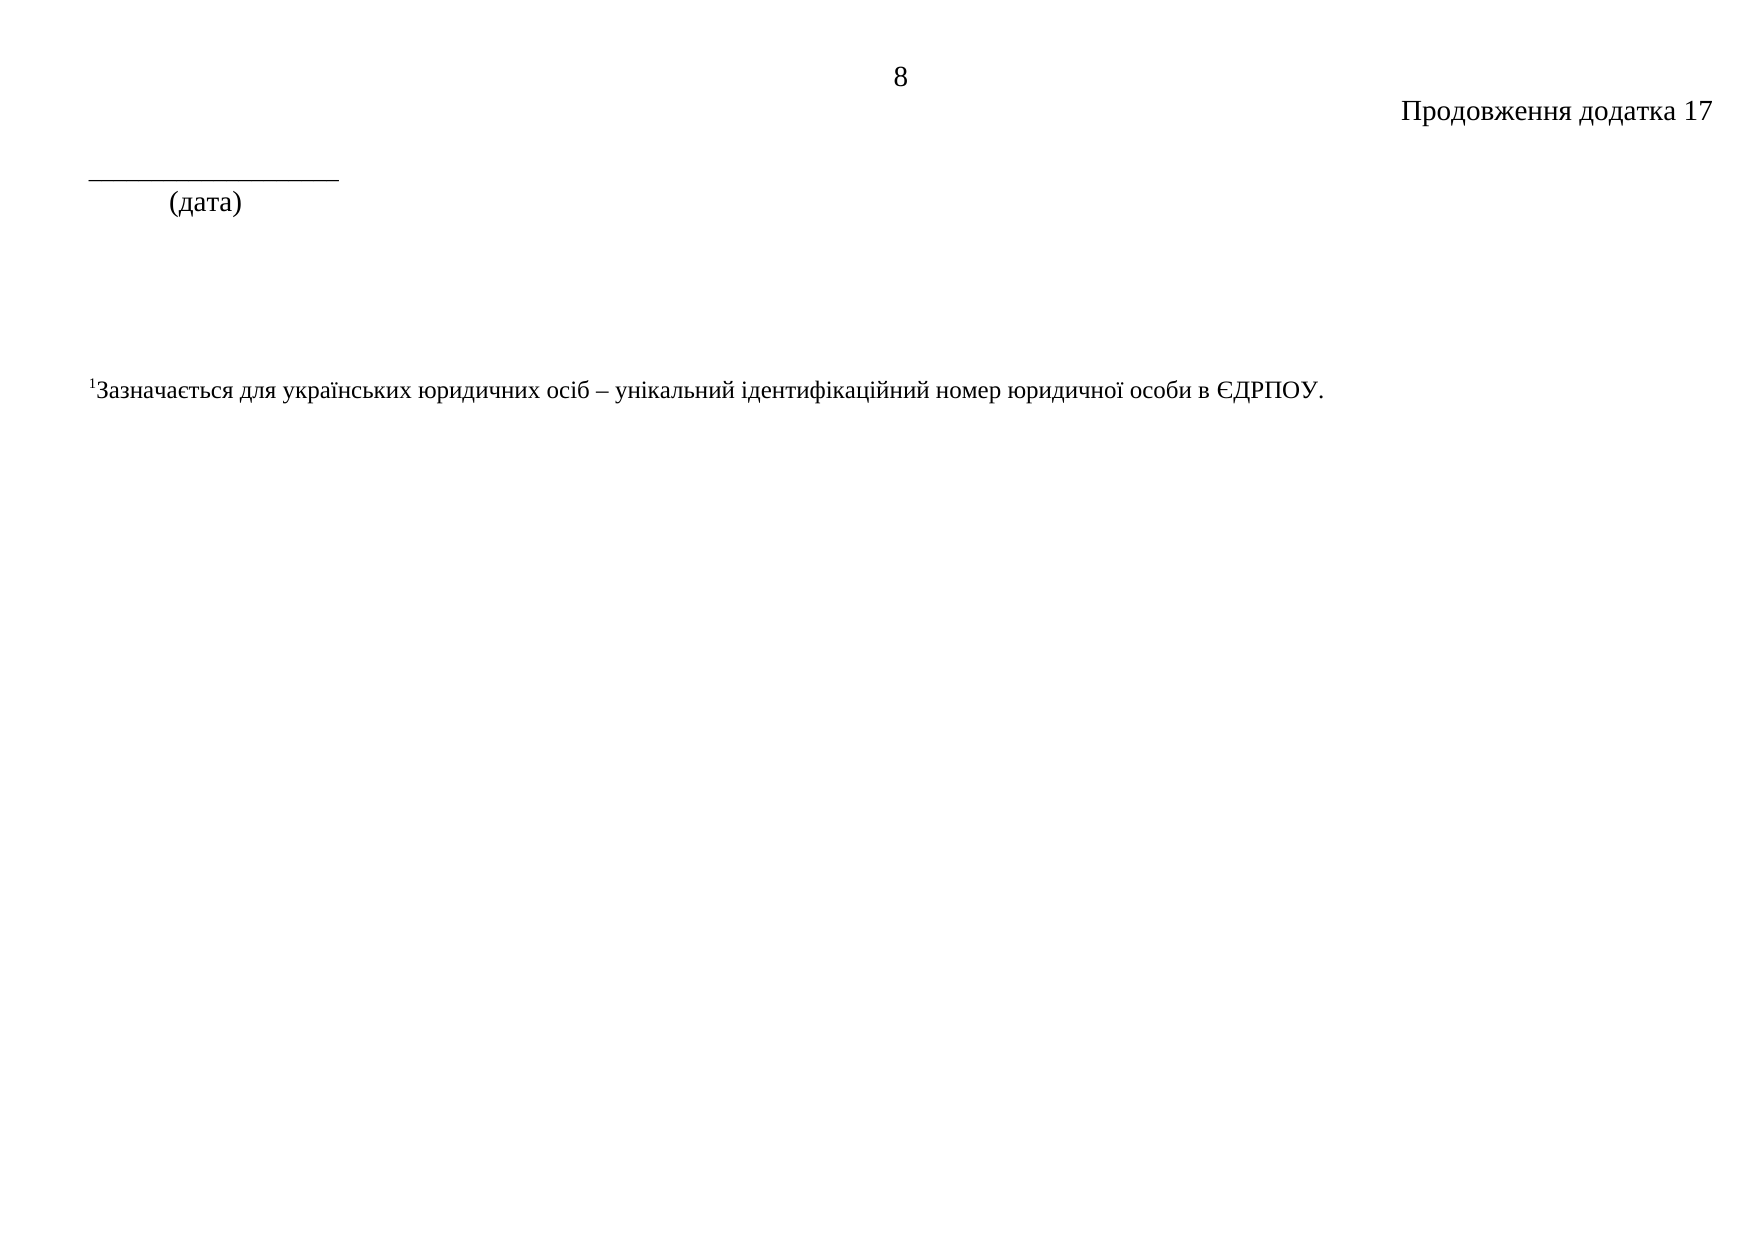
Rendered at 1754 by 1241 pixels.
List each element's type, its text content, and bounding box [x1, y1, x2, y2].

text ____________________ [89, 155, 1713, 184]
text (дата) [89, 184, 1713, 217]
text 1Зазначається для українських юридичних осіб – унікальний ідентифікаційний номер юридичної особи в ЄДРПОУ. [1217, 375, 1713, 404]
text 1Зазначається для українських юридичних осіб – унікальний ідентифікаційний номер юридичної особи в ЄДРПОУ. [89, 375, 615, 404]
